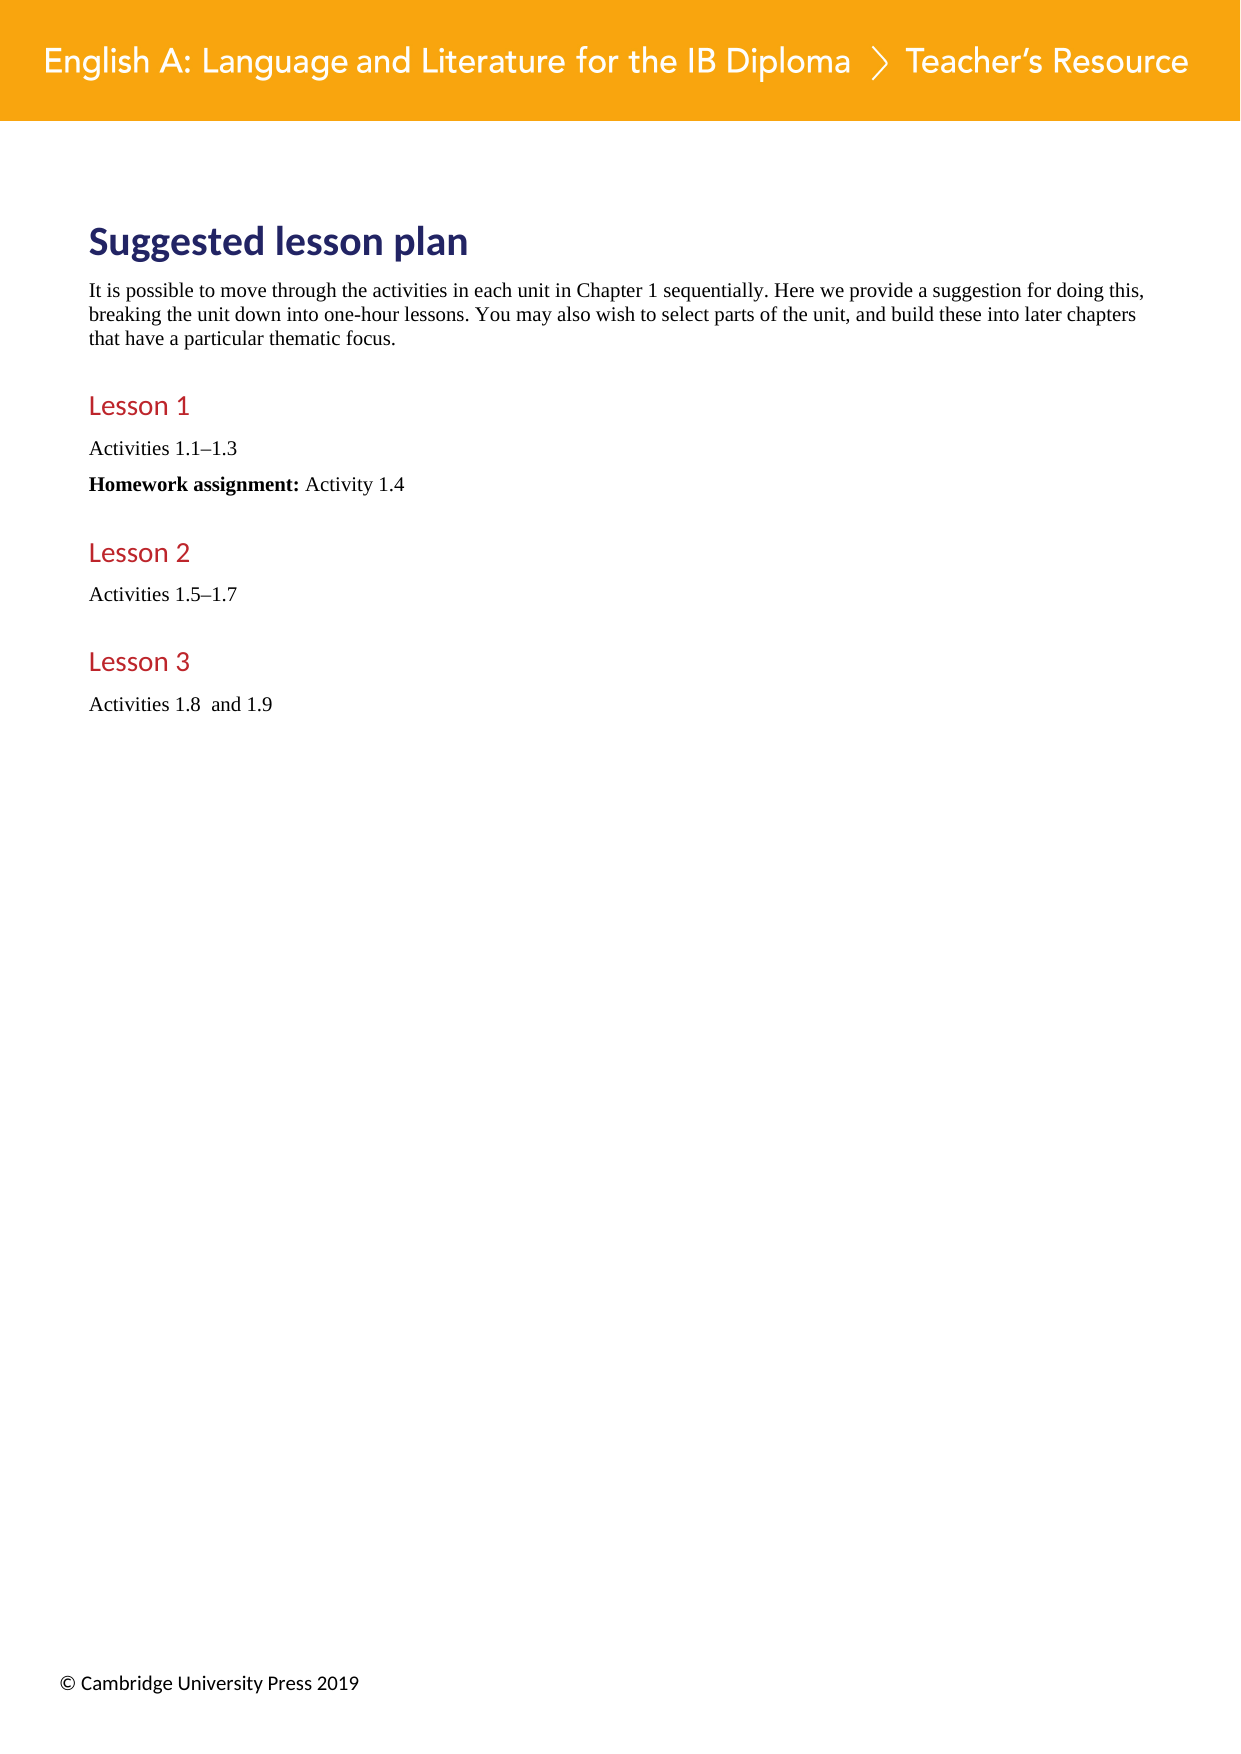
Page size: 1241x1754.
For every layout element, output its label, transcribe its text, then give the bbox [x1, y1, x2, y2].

text It is possible to move through the activities in each unit in Chapter 1 sequentially. Here we provide a suggestion for doing this, breaking the unit down into one-hour lessons. You may also wish to select parts of the unit, and build these into later chapters that have a particular thematic focus. [88, 278, 1152, 350]
text Lesson 2 [88, 534, 1152, 569]
text Activities 1.1–1.3 [88, 436, 1152, 460]
text Lesson 1 [88, 387, 1152, 423]
text Lesson 3 [88, 643, 1152, 679]
text Activities 1.5–1.7 [88, 582, 1152, 606]
text Activities 1.8 and 1.9 [88, 692, 1152, 716]
picture [0, 0, 1241, 121]
text Homework assignment: Activity 1.4 [88, 472, 1152, 496]
text Suggested lesson plan [88, 214, 1152, 265]
